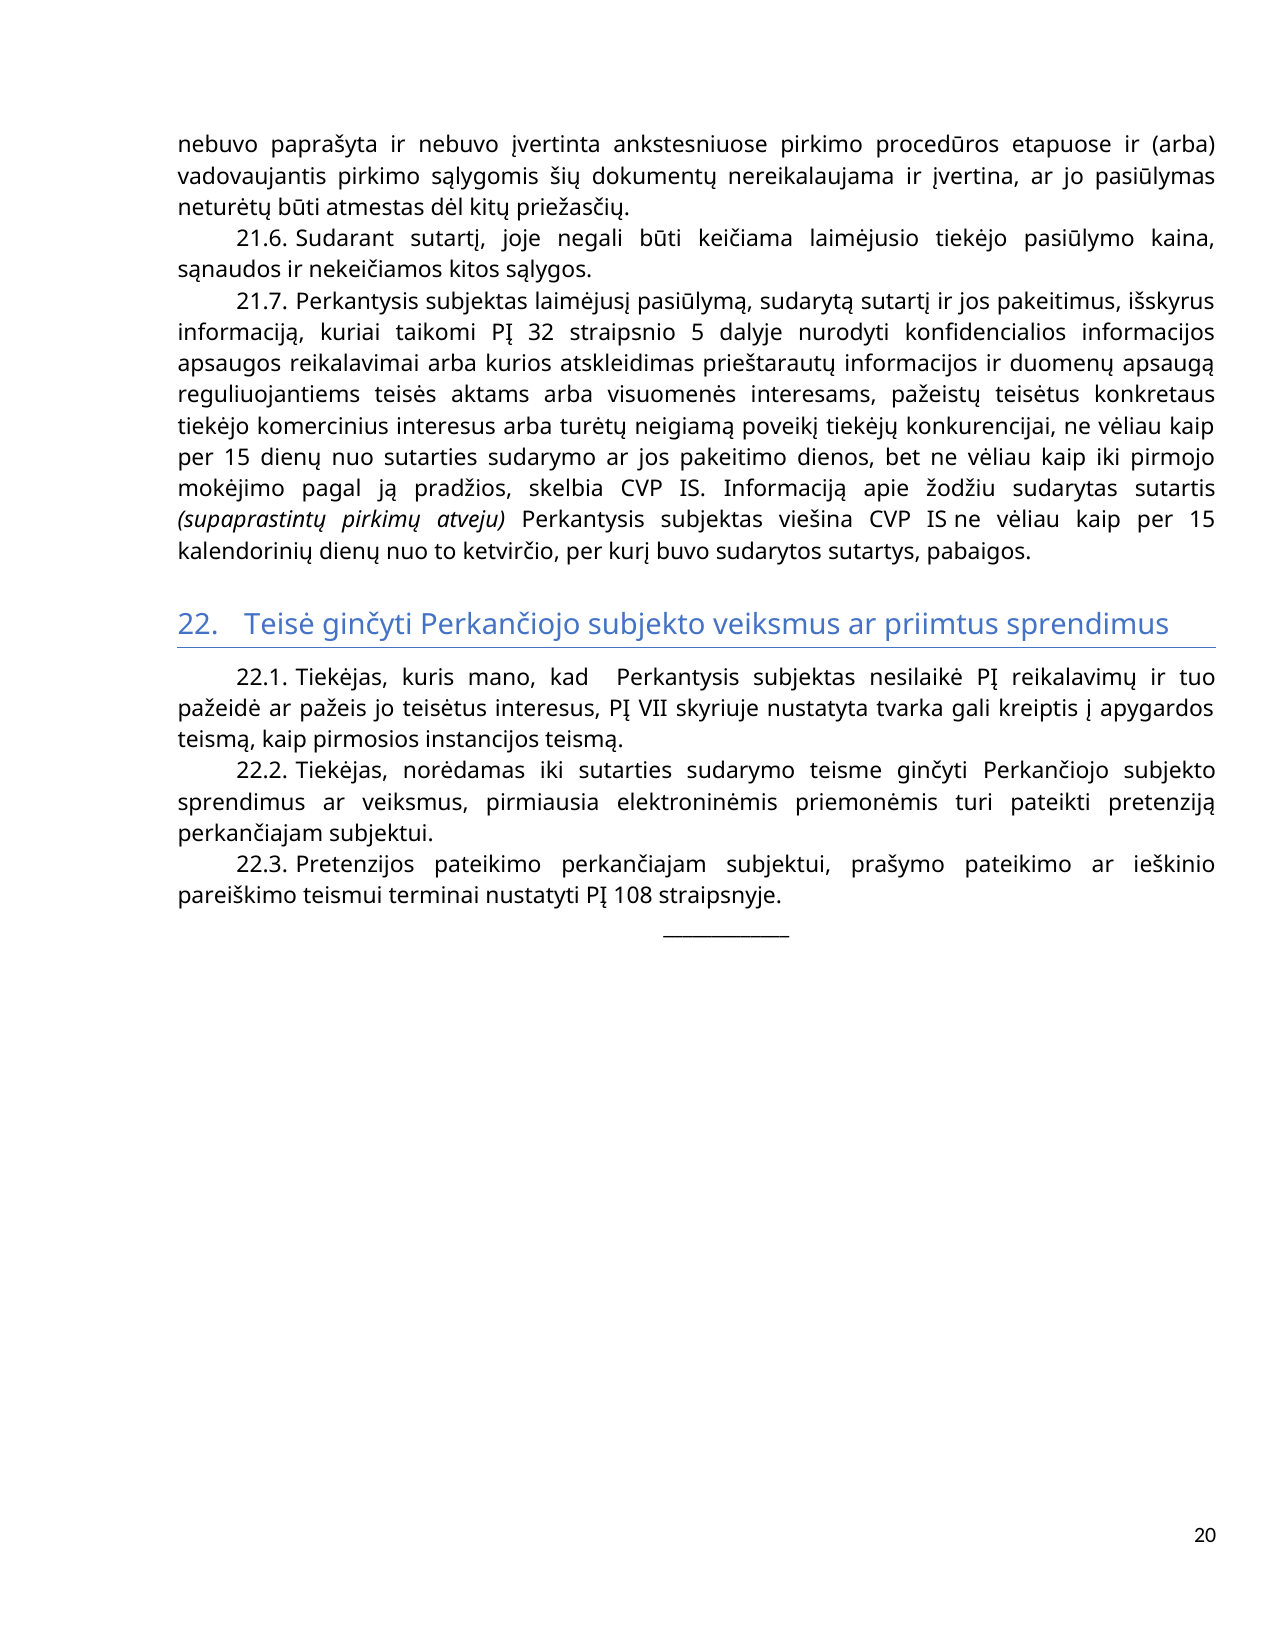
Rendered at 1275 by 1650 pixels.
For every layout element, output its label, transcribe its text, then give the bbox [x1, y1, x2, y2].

list Pretenzijos pateikimo perkančiajam subjektui, prašymo pateikimo ar ieškinio pareiškimo teismui terminai nustatyti PĮ 108 straipsnyje. [177, 848, 1216, 911]
list Sudarant sutartį, joje negali būti keičiama laimėjusio tiekėjo pasiūlymo kaina, sąnaudos ir nekeičiamos kitos sąlygos. [177, 222, 1216, 284]
list Perkantysis subjektas laimėjusį pasiūlymą, sudarytą sutartį ir jos pakeitimus, išskyrus informaciją, kuriai taikomi PĮ 32 straipsnio 5 dalyje nurodyti konfidencialios informacijos apsaugos reikalavimai arba kurios atskleidimas prieštarautų informacijos ir duomenų apsaugą reguliuojantiems teisės aktams arba visuomenės interesams, pažeistų teisėtus konkretaus tiekėjo komercinius interesus arba turėtų neigiamą poveikį tiekėjų konkurencijai, ne vėliau kaip per 15 dienų nuo sutarties sudarymo ar jos pakeitimo dienos, bet ne vėliau kaip iki pirmojo mokėjimo pagal ją pradžios, skelbia CVP IS. Informaciją apie žodžiu sudarytas sutartis (supaprastintų pirkimų atveju) Perkantysis subjektas viešina CVP IS ne vėliau kaip per 15 kalendorinių dienų nuo to ketvirčio, per kurį buvo sudarytos sutartys, pabaigos. [177, 284, 1216, 566]
subtitle Teisė ginčyti Perkančiojo subjekto veiksmus ar priimtus sprendimus [177, 603, 1216, 647]
list _____________ [236, 911, 1216, 941]
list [177, 128, 1216, 222]
list Tiekėjas, norėdamas iki sutarties sudarymo teisme ginčyti Perkančiojo subjekto sprendimus ar veiksmus, pirmiausia elektroninėmis priemonėmis turi pateikti pretenziją perkančiajam subjektui. [177, 754, 1216, 848]
list Tiekėjas, kuris mano, kad Perkantysis subjektas nesilaikė PĮ reikalavimų ir tuo pažeidė ar pažeis jo teisėtus interesus, PĮ VII skyriuje nustatyta tvarka gali kreiptis į apygardos teismą, kaip pirmosios instancijos teismą. [177, 661, 1216, 754]
